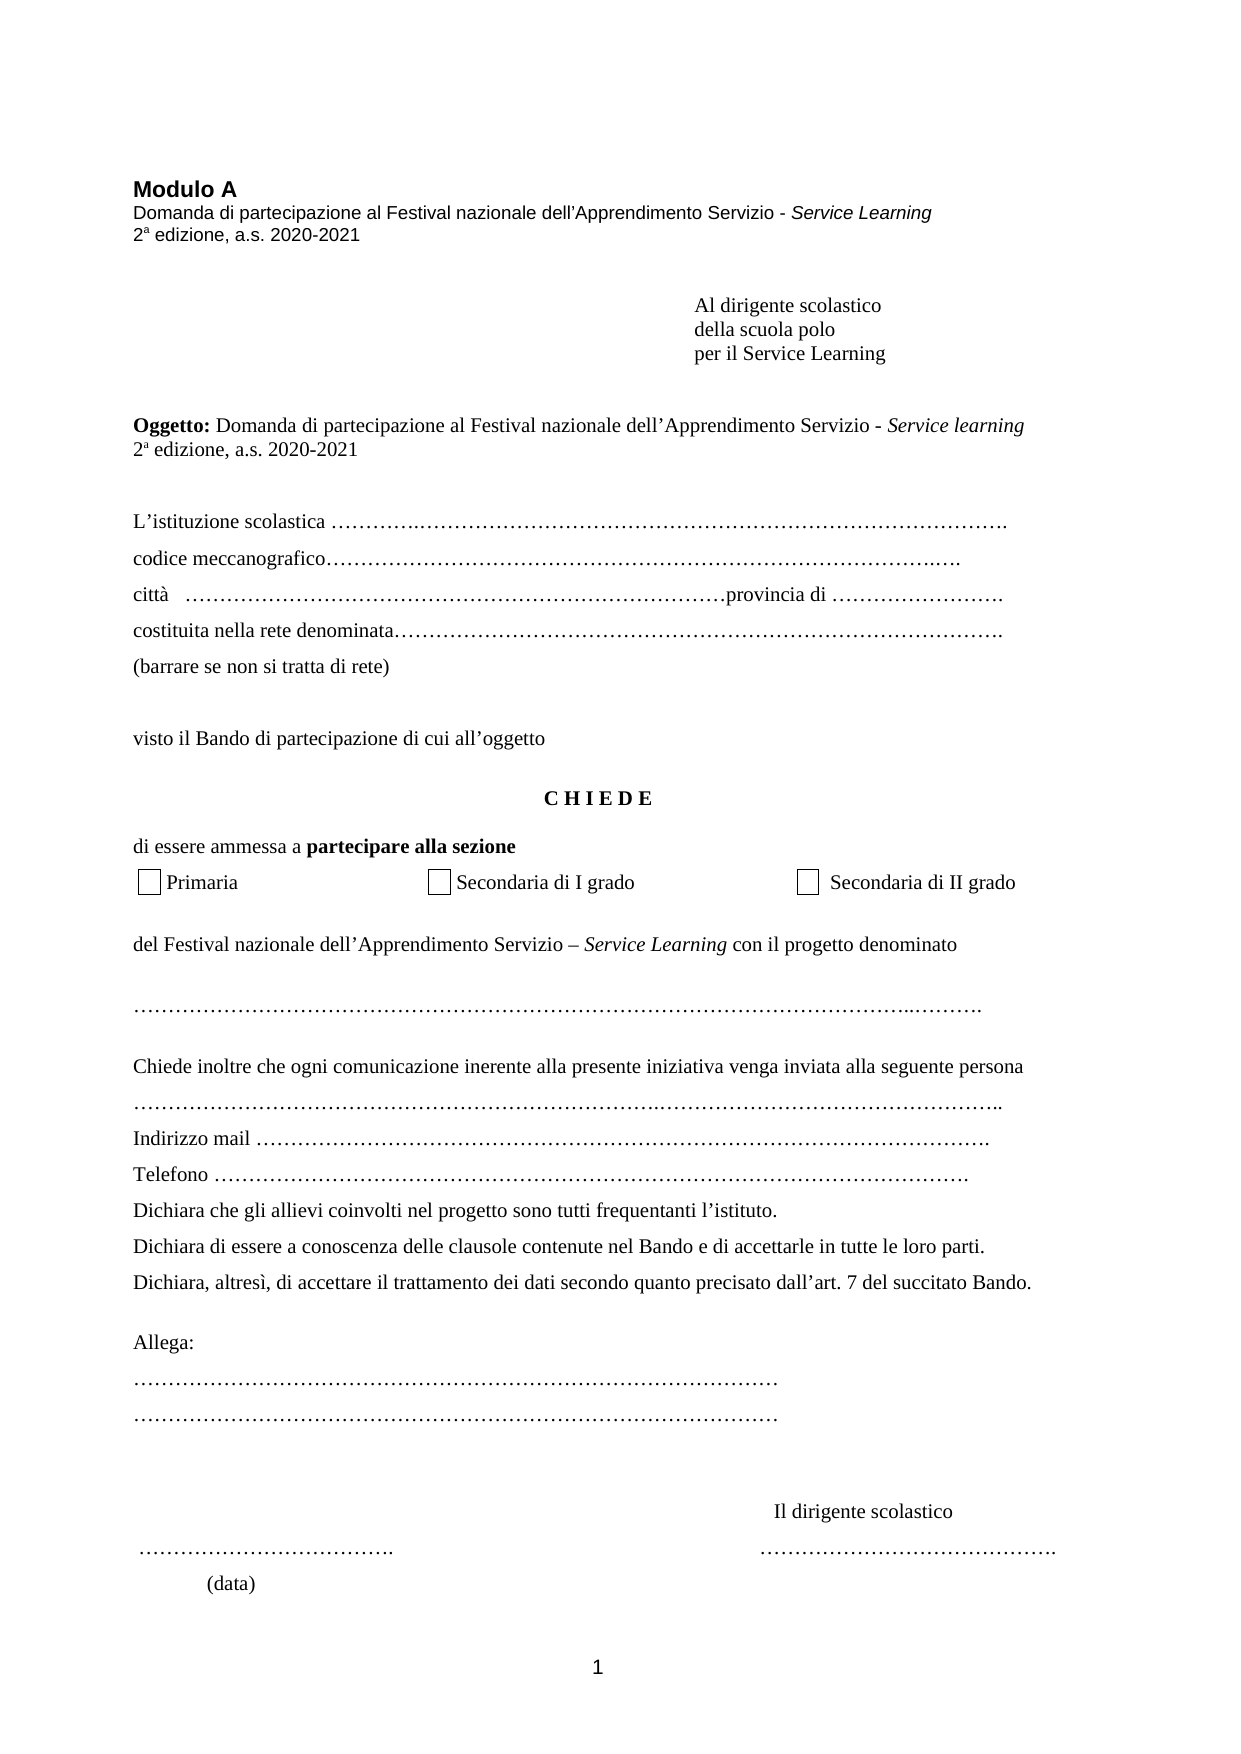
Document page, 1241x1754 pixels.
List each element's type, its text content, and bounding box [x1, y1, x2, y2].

text città ……………………………………………………………………provincia di ……………………. [133, 581, 1063, 606]
text Dichiara, altresì, di accettare il trattamento dei dati secondo quanto precisato dall’art. 7 del succitato Bando. [133, 1270, 1062, 1294]
text di essere ammessa a partecipare alla sezione [133, 834, 1062, 858]
text Indirizzo mail ……………………………………………………………………………………………. [133, 1126, 1062, 1150]
text Primaria Secondaria di I grado Secondaria di II grado [451, 870, 797, 894]
text 2a edizione, a.s. 2020-2021 [133, 224, 1062, 245]
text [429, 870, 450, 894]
text ………………………………………………………………………………… [133, 1366, 1062, 1390]
text Domanda di partecipazione al Festival nazionale dell’Apprendimento Servizio - Service Learning [133, 202, 1062, 224]
text Telefono ………………………………………………………………………………………………. [133, 1162, 1062, 1186]
text …………………………………………………………………………………………………..………. [133, 993, 1062, 1017]
text 2a edizione, a.s. 2020-2021 [133, 437, 1062, 461]
text della scuola polo [694, 317, 1062, 341]
text Dichiara di essere a conoscenza delle clausole contenute nel Bando e di accettarle in tutte le loro parti. [133, 1234, 1062, 1258]
text Modulo A [133, 176, 1062, 202]
text Oggetto: Domanda di partecipazione al Festival nazionale dell’Apprendimento Servizio - Service learning [133, 413, 1062, 437]
text costituita nella rete denominata……………………………………………………………………………. [133, 617, 1062, 642]
text L’istituzione scolastica ………….…………………………………………………………………………. codice meccanografico…………………………………………………………………………….…. [133, 509, 1063, 569]
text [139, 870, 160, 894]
text ………………………………. ……………………………………. (data) [133, 1534, 1062, 1595]
text del Festival nazionale dell’Apprendimento Servizio – Service Learning con il progetto denominato [133, 932, 1062, 956]
text Chiede inoltre che ogni comunicazione inerente alla presente iniziativa venga inviata alla seguente persona ………………………………………………………………….………………………………………….. [133, 1054, 1062, 1114]
text per il Service Learning [694, 341, 1062, 365]
text Primaria Secondaria di I grado Secondaria di II grado [161, 870, 428, 894]
text Dichiara che gli allievi coinvolti nel progetto sono tutti frequentanti l’istituto. [133, 1198, 1062, 1222]
text C H I E D E [133, 786, 1062, 810]
text Il dirigente scolastico [133, 1498, 1062, 1523]
text Primaria Secondaria di I grado Secondaria di II grado [819, 870, 1062, 894]
text Al dirigente scolastico [694, 293, 1062, 317]
text (barrare se non si tratta di rete) [133, 653, 1062, 678]
text visto il Bando di partecipazione di cui all’oggetto [133, 726, 1062, 749]
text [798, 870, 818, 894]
text ………………………………………………………………………………… [133, 1402, 1062, 1426]
text Allega: [133, 1330, 1062, 1354]
